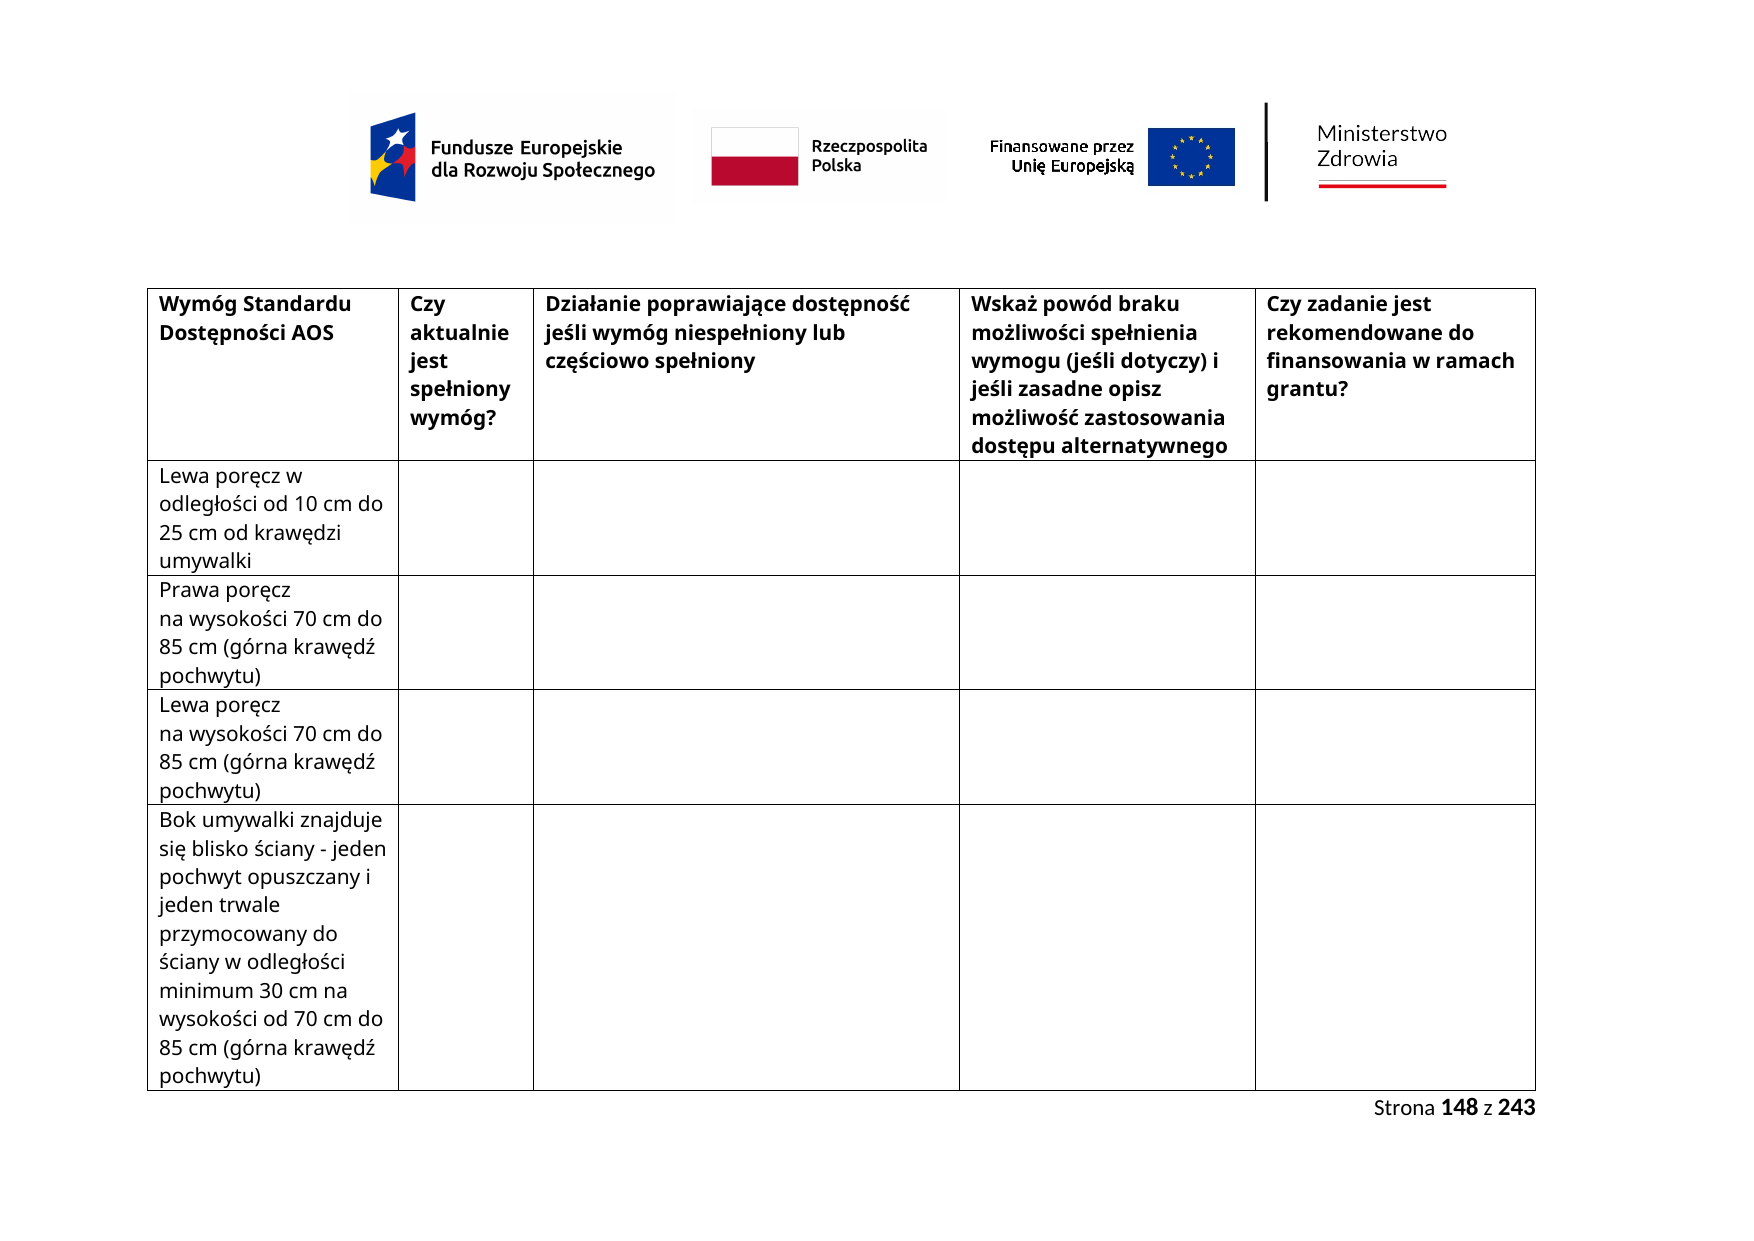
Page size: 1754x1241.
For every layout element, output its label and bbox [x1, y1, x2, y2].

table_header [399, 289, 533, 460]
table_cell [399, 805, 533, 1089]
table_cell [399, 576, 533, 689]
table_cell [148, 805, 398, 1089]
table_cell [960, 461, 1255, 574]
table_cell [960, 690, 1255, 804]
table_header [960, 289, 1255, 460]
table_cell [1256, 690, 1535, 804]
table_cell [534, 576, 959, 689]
picture [971, 108, 1254, 205]
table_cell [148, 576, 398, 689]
picture [692, 108, 946, 205]
picture [348, 90, 677, 224]
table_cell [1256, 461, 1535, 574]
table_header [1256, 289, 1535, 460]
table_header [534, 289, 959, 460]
picture [1302, 108, 1463, 205]
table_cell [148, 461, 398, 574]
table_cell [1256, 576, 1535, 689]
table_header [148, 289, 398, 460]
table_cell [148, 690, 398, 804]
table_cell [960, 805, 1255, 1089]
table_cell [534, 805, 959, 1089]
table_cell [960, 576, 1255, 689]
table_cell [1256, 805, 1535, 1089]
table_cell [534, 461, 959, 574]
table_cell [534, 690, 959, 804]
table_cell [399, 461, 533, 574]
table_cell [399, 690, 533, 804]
